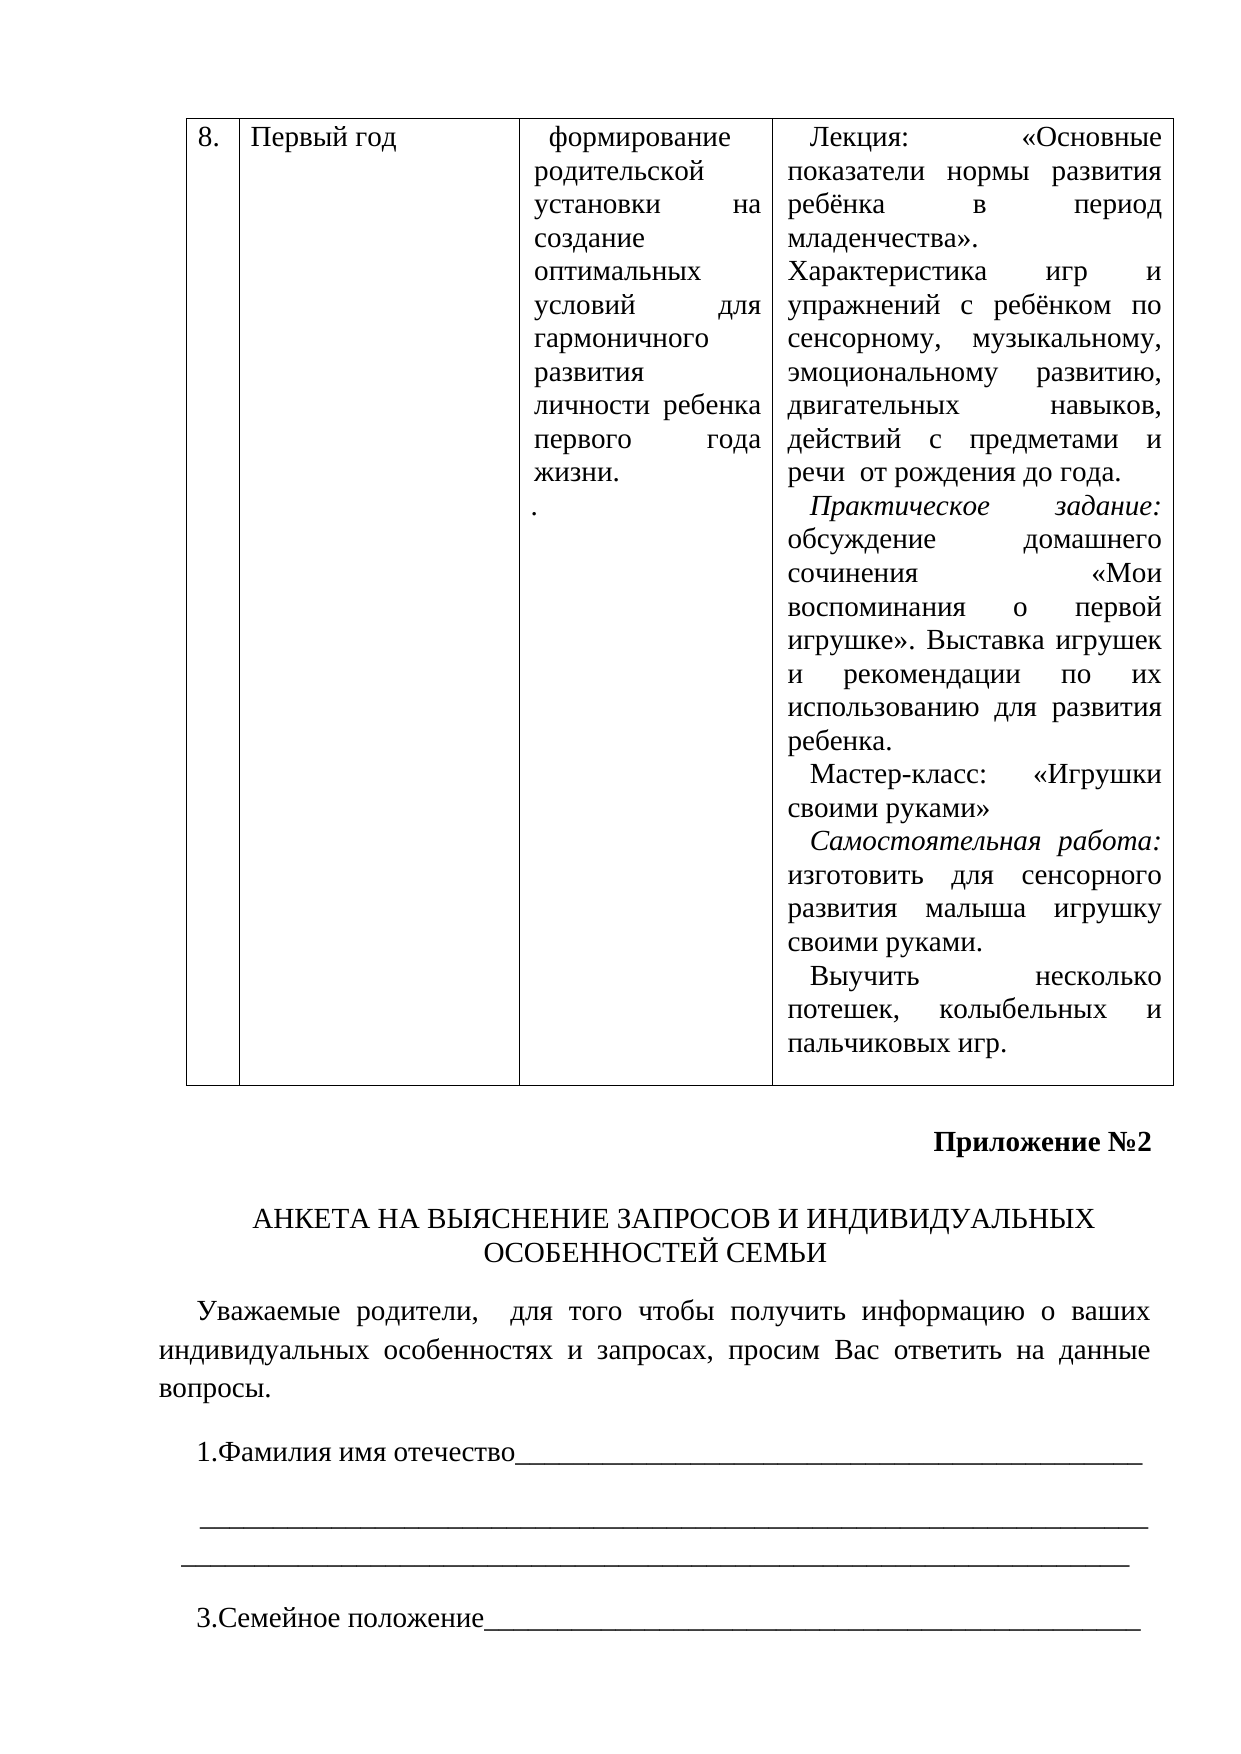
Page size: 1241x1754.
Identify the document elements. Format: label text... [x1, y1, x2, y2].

text Приложение №2 [177, 1124, 1152, 1158]
text 1.Фамилия имя отечество___________________________________________ [158, 1434, 1152, 1468]
text АНКЕТА НА ВЫЯСНЕНИЕ ЗАПРОСОВ И ИНДИВИДУАЛЬНЫХ ОСОБЕННОСТЕЙ СЕМЬИ [158, 1201, 1152, 1268]
text 3.Семейное положение_____________________________________________ [192, 1600, 1152, 1633]
text Уважаемые родители, для того чтобы получить информацию о ваших индивидуальных особенностях и запросах, просим Вас ответить на данные вопросы. [158, 1293, 1152, 1404]
table_cell Лекция: «Основные показатели нормы развития ребёнка в период младенчества». Характеристика игр и упражнений с ребёнком по сенсорному, музыкальному, эмоциональному развитию, двигательных навыков, действий с предметами и речи от рождения до года. Практическое задание: обсуждение домашнего сочинения «Мои воспоминания о первой игрушке». Выставка игрушек и рекомендации по их использованию для развития ребенка. Мастер-класс: «Игрушки своими руками» Самостоятельная работа: изготовить для сенсорного развития малыша игрушку своими руками. Выучить несколько потешек, колыбельных и пальчиковых игр. [773, 119, 1173, 1085]
table_cell формирование родительской установки на создание оптимальных условий для гармоничного развития личности ребенка первого года жизни. . [520, 119, 772, 1085]
text __________________________________________________________________________________________________________________________________ [158, 1498, 1152, 1570]
table_cell Первый год [240, 119, 519, 1085]
table_cell 8. [187, 119, 239, 1085]
